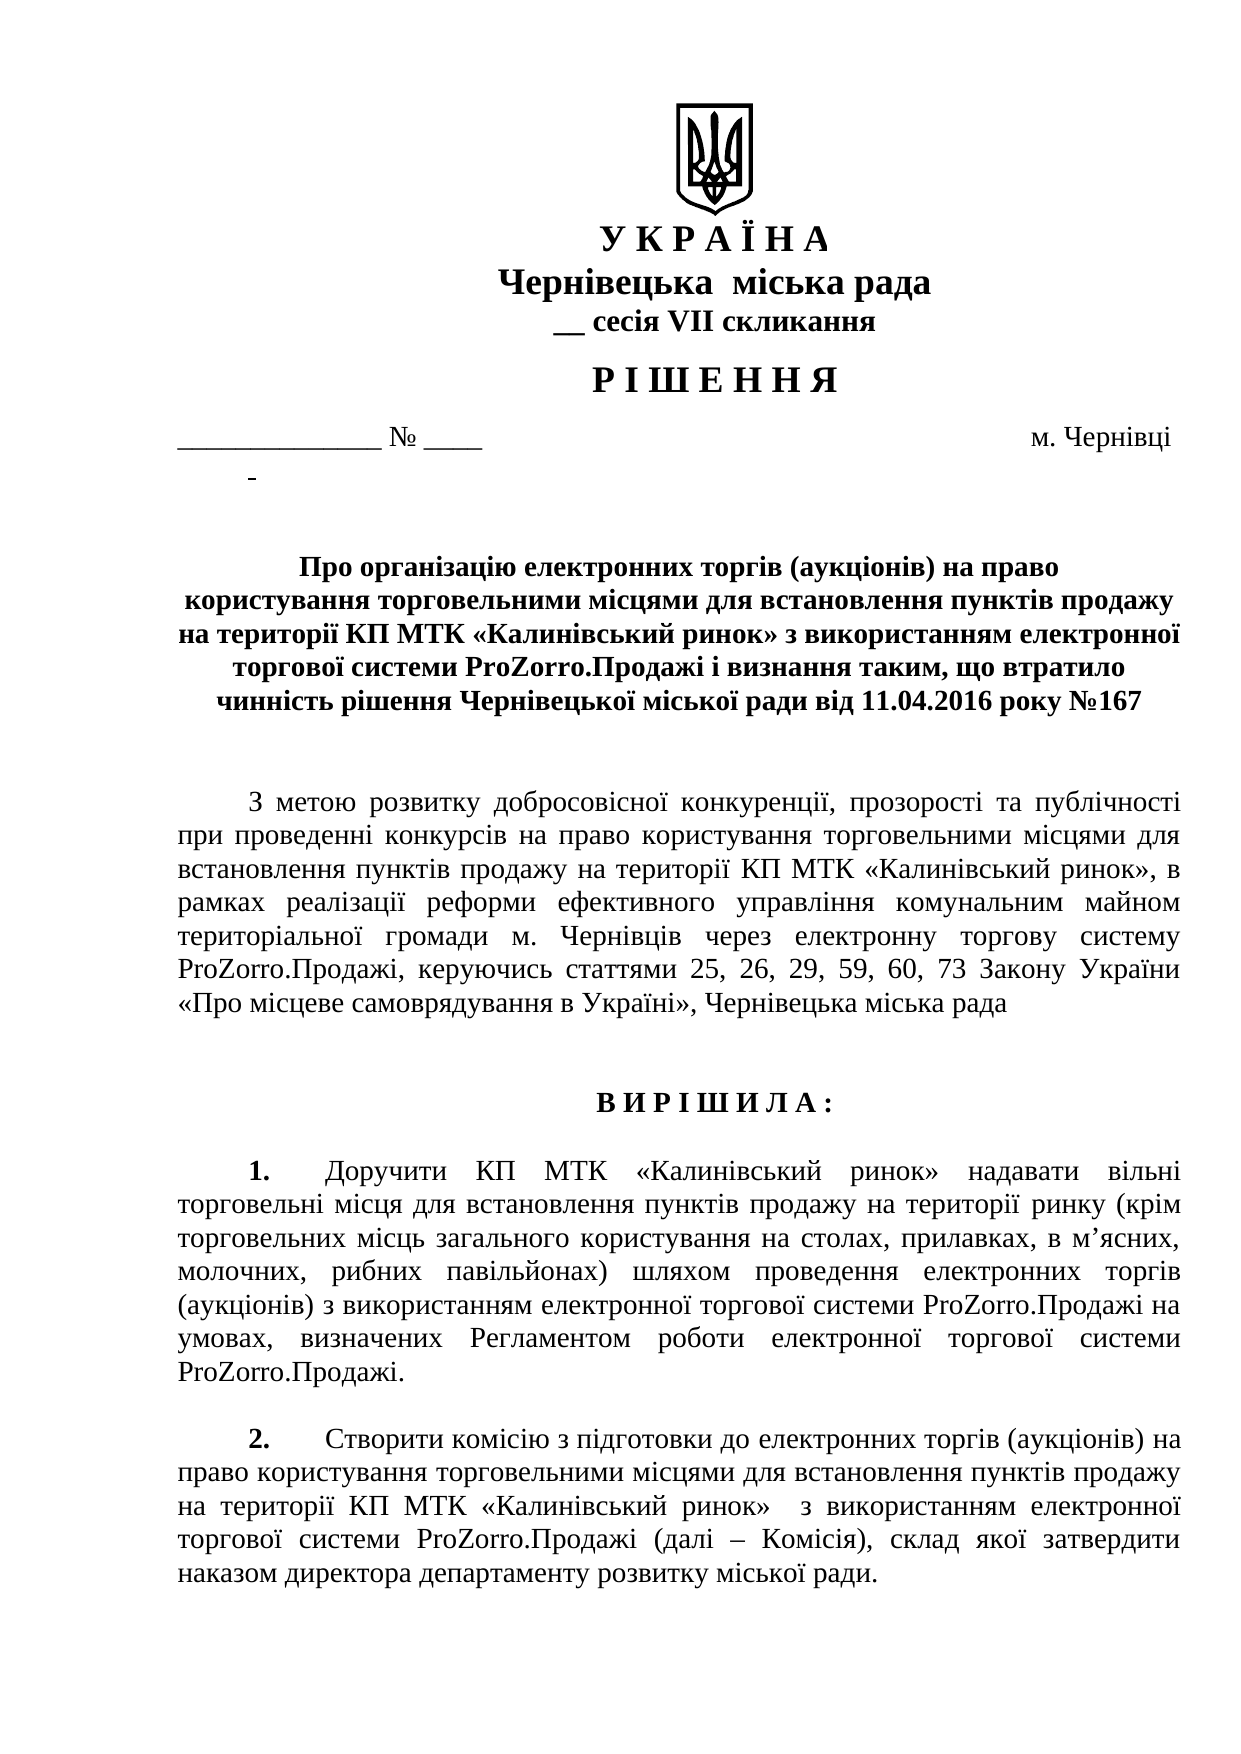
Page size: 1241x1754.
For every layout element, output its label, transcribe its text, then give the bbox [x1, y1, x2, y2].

text В И Р І Ш И Л А : [177, 1086, 1181, 1119]
list Створити комісію з підготовки до електронних торгів (аукціонів) на право користування торговельними місцями для встановлення пунктів продажу на території КП МТК «Калинівський ринок» з використанням електронної торгової системи ProZorro.Продажі (далі – Комісія), склад якої затвердити наказом директора департаменту розвитку міської ради. [177, 1421, 1181, 1589]
text Про організацію електронних торгів (аукціонів) на право [177, 549, 1181, 582]
list Доручити КП МТК «Калинівський ринок» надавати вільні торговельні місця для встановлення пунктів продажу на території ринку (крім торговельних місць загального користування на столах, прилавках, в м’ясних, молочних, рибних павільйонах) шляхом проведення електронних торгів (аукціонів) з використанням електронної торгової системи ProZorro.Продажі на умовах, визначених Регламентом роботи електронної торгової системи ProZorro.Продажі. [177, 1153, 1181, 1387]
text Р І Ш Е Н Н Я [177, 357, 1181, 400]
text __ сесія VIІ скликання [177, 302, 1181, 338]
text Чернівецька міська рада [177, 259, 1181, 302]
text З метою розвитку добросовісної конкуренції, прозорості та публічності при проведенні конкурсів на право користування торговельними місцями для встановлення пунктів продажу на території КП МТК «Калинівський ринок», в рамках реалізації реформи ефективного управління комунальним майном територіальної громади м. Чернівців через електронну торгову систему ProZorro.Продажі, керуючись статтями 25, 26, 29, 59, 60, 73 Закону України «Про місцеве самоврядування в Україні», Чернівецька міська рада [177, 784, 1181, 1018]
text користування торговельними місцями для встановлення пунктів продажу на території КП МТК «Калинівський ринок» з використанням електронної торгової системи ProZorro.Продажі і визнання таким, що втратило чинність рішення Чернівецької міської ради від 11.04.2016 року №167 [177, 582, 1181, 717]
text У К Р А Ї Н А [177, 216, 1181, 259]
text ______________ № ____ м. Чернівці [177, 419, 1181, 453]
